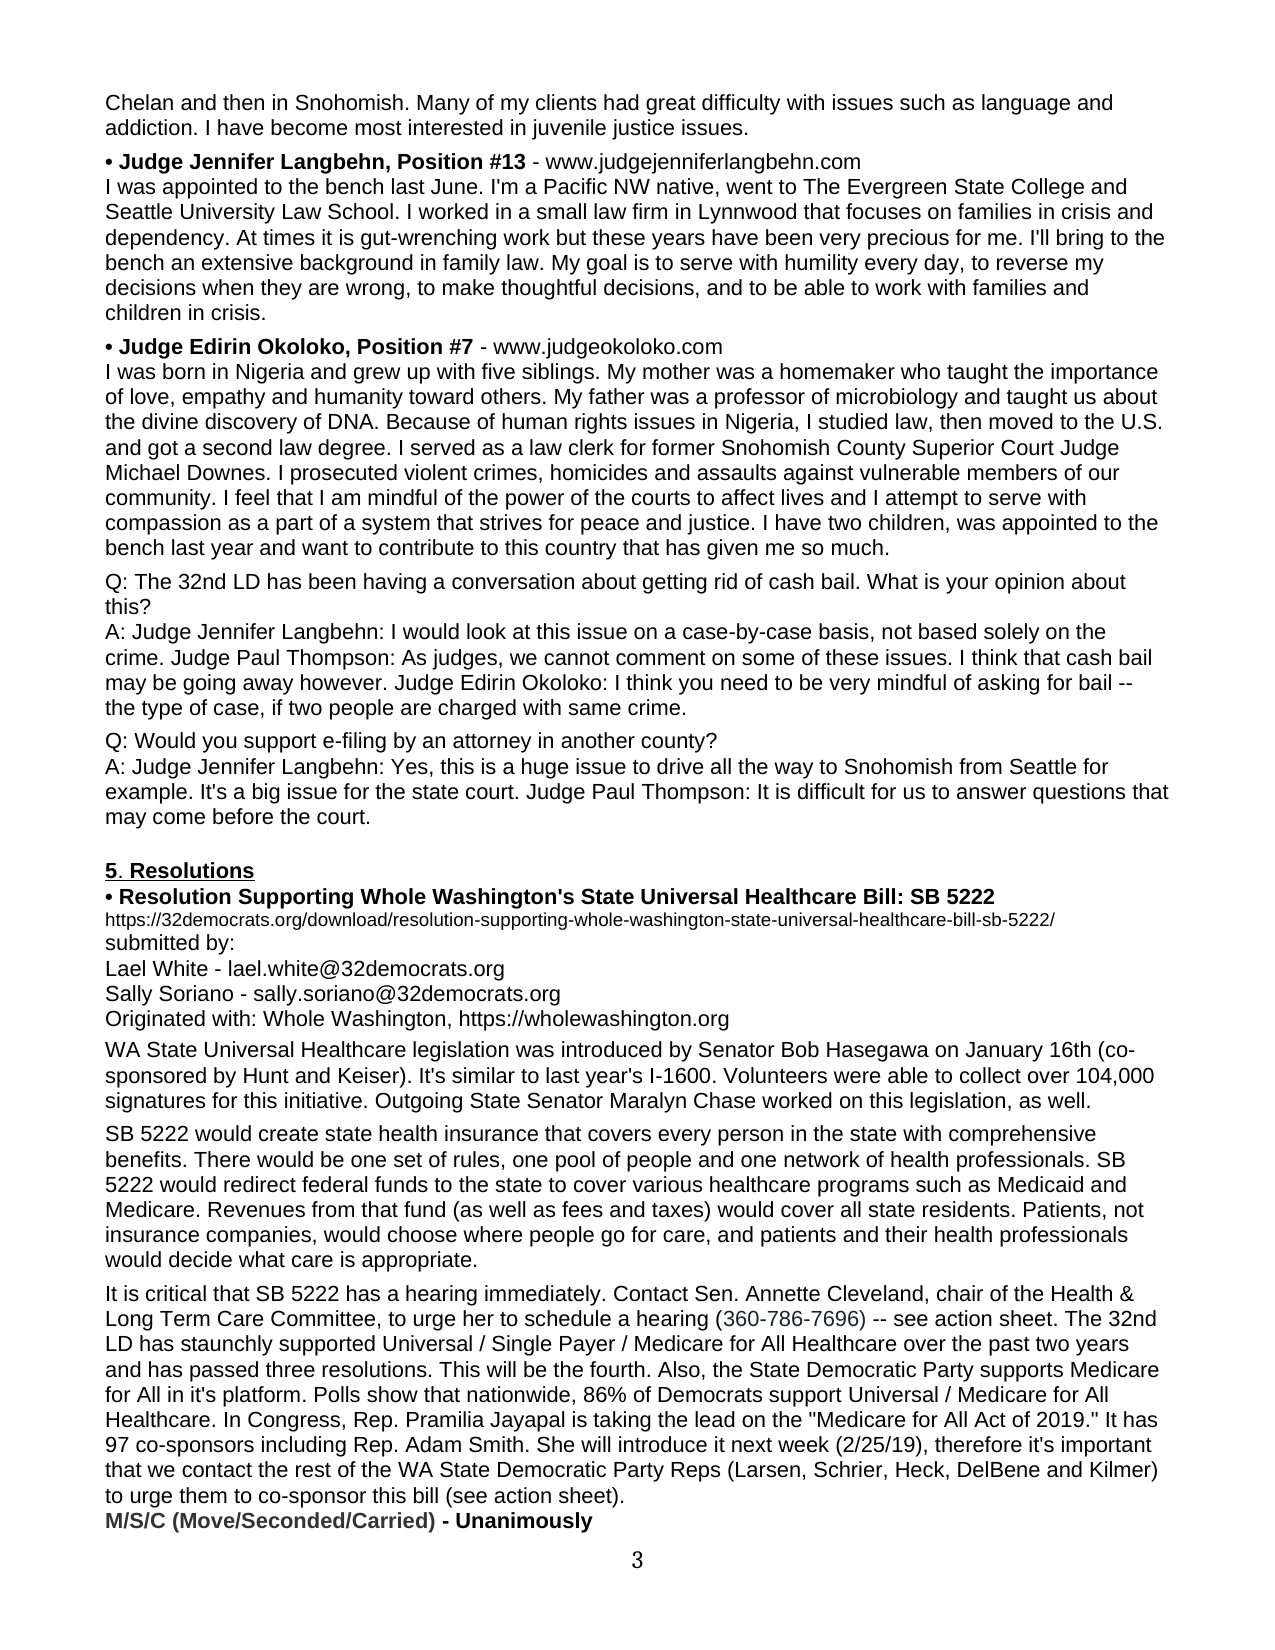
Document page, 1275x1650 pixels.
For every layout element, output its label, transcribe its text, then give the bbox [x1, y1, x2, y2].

text I was born in Nigeria and grew up with five siblings. My mother was a homemaker who taught the importance of love, empathy and humanity toward others. My father was a professor of microbiology and taught us about the divine discovery of DNA. Because of human rights issues in Nigeria, I studied law, then moved to the U.S. and got a second law degree. I served as a law clerk for former Snohomish County Superior Court Judge Michael Downes. I prosecuted violent crimes, homicides and assaults against vulnerable members of our community. I feel that I am mindful of the power of the courts to affect lives and I attempt to serve with compassion as a part of a system that strives for peace and justice. I have two children, was appointed to the bench last year and want to contribute to this country that has given me so much. [105, 359, 1170, 560]
text • Resolution Supporting Whole Washington's State Universal Healthcare Bill: SB 5222 [105, 883, 1170, 909]
text Q: Would you support e-filing by an attorney in another county? [105, 728, 1170, 753]
text SB 5222 would create state health insurance that covers every person in the state with comprehensive benefits. There would be one set of rules, one pool of people and one network of health professionals. SB 5222 would redirect federal funds to the state to cover various healthcare programs such as Medicaid and Medicare. Revenues from that fund (as well as fees and taxes) would cover all state residents. Patients, not insurance companies, would choose where people go for care, and patients and their health professionals would decide what care is appropriate. [105, 1121, 1170, 1273]
text A: Judge Jennifer Langbehn: I would look at this issue on a case-by-case basis, not based solely on the crime. Judge Paul Thompson: As judges, we cannot comment on some of these issues. I think that cash bail may be going away however. Judge Edirin Okoloko: I think you need to be very mindful of asking for bail -- the type of case, if two people are charged with same crime. [105, 619, 1170, 720]
text It is critical that SB 5222 has a hearing immediately. Contact Sen. Annette Cleveland, chair of the Health & Long Term Care Committee, to urge her to schedule a hearing (360-786-7696) -- see action sheet. The 32nd LD has staunchly supported Universal / Single Payer / Medicare for All Healthcare over the past two years and has passed three resolutions. This will be the fourth. Also, the State Democratic Party supports Medicare for All in it's platform. Polls show that nationwide, 86% of Democrats support Universal / Medicare for All Healthcare. In Congress, Rep. Pramilia Jayapal is taking the lead on the "Medicare for All Act of 2019." It has 97 co-sponsors including Rep. Adam Smith. She will introduce it next week (2/25/19), therefore it's important that we contact the rest of the WA State Democratic Party Reps (Larsen, Schrier, Heck, DelBene and Kilmer) to urge them to co-sponsor this bill (see action sheet). [105, 1281, 1170, 1508]
text https://32democrats.org/download/resolution-supporting-whole-washington-state-universal-healthcare-bill-sb-5222/ [105, 909, 1170, 930]
text A: Judge Jennifer Langbehn: Yes, this is a huge issue to drive all the way to Snohomish from Seattle for example. It's a big issue for the state court. Judge Paul Thompson: It is difficult for us to answer questions that may come before the court. [105, 753, 1170, 829]
text Sally Soriano - sally.soriano@32democrats.org [105, 981, 1170, 1006]
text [105, 90, 1170, 140]
text • Judge Edirin Okoloko, Position #7 - www.judgeokoloko.com [105, 333, 1170, 359]
text • Judge Jennifer Langbehn, Position #13 - www.judgejenniferlangbehn.com [105, 149, 1170, 174]
text M/S/C (Move/Seconded/Carried) - Unanimously [105, 1508, 1170, 1533]
text Q: The 32nd LD has been having a conversation about getting rid of cash bail. What is your opinion about this? [105, 569, 1170, 619]
text WA State Universal Healthcare legislation was introduced by Senator Bob Hasegawa on January 16th (co-sponsored by Hunt and Keiser). It's similar to last year's I-1600. Volunteers were able to collect over 104,000 signatures for this initiative. Outgoing State Senator Maralyn Chase worked on this legislation, as well. [105, 1037, 1170, 1113]
text I was appointed to the bench last June. I'm a Pacific NW native, went to The Evergreen State College and Seattle University Law School. I worked in a small law firm in Lynnwood that focuses on families in crisis and dependency. At times it is gut-wrenching work but these years have been very precious for me. I'll bring to the bench an extensive background in family law. My goal is to serve with humility every day, to reverse my decisions when they are wrong, to make thoughtful decisions, and to be able to work with families and children in crisis. [105, 174, 1170, 325]
text Lael White - lael.white@32democrats.org [105, 956, 1170, 981]
text submitted by: [105, 930, 1170, 956]
text 5. Resolutions [105, 858, 1170, 883]
text Originated with: Whole Washington, https://wholewashington.org [105, 1006, 1170, 1031]
